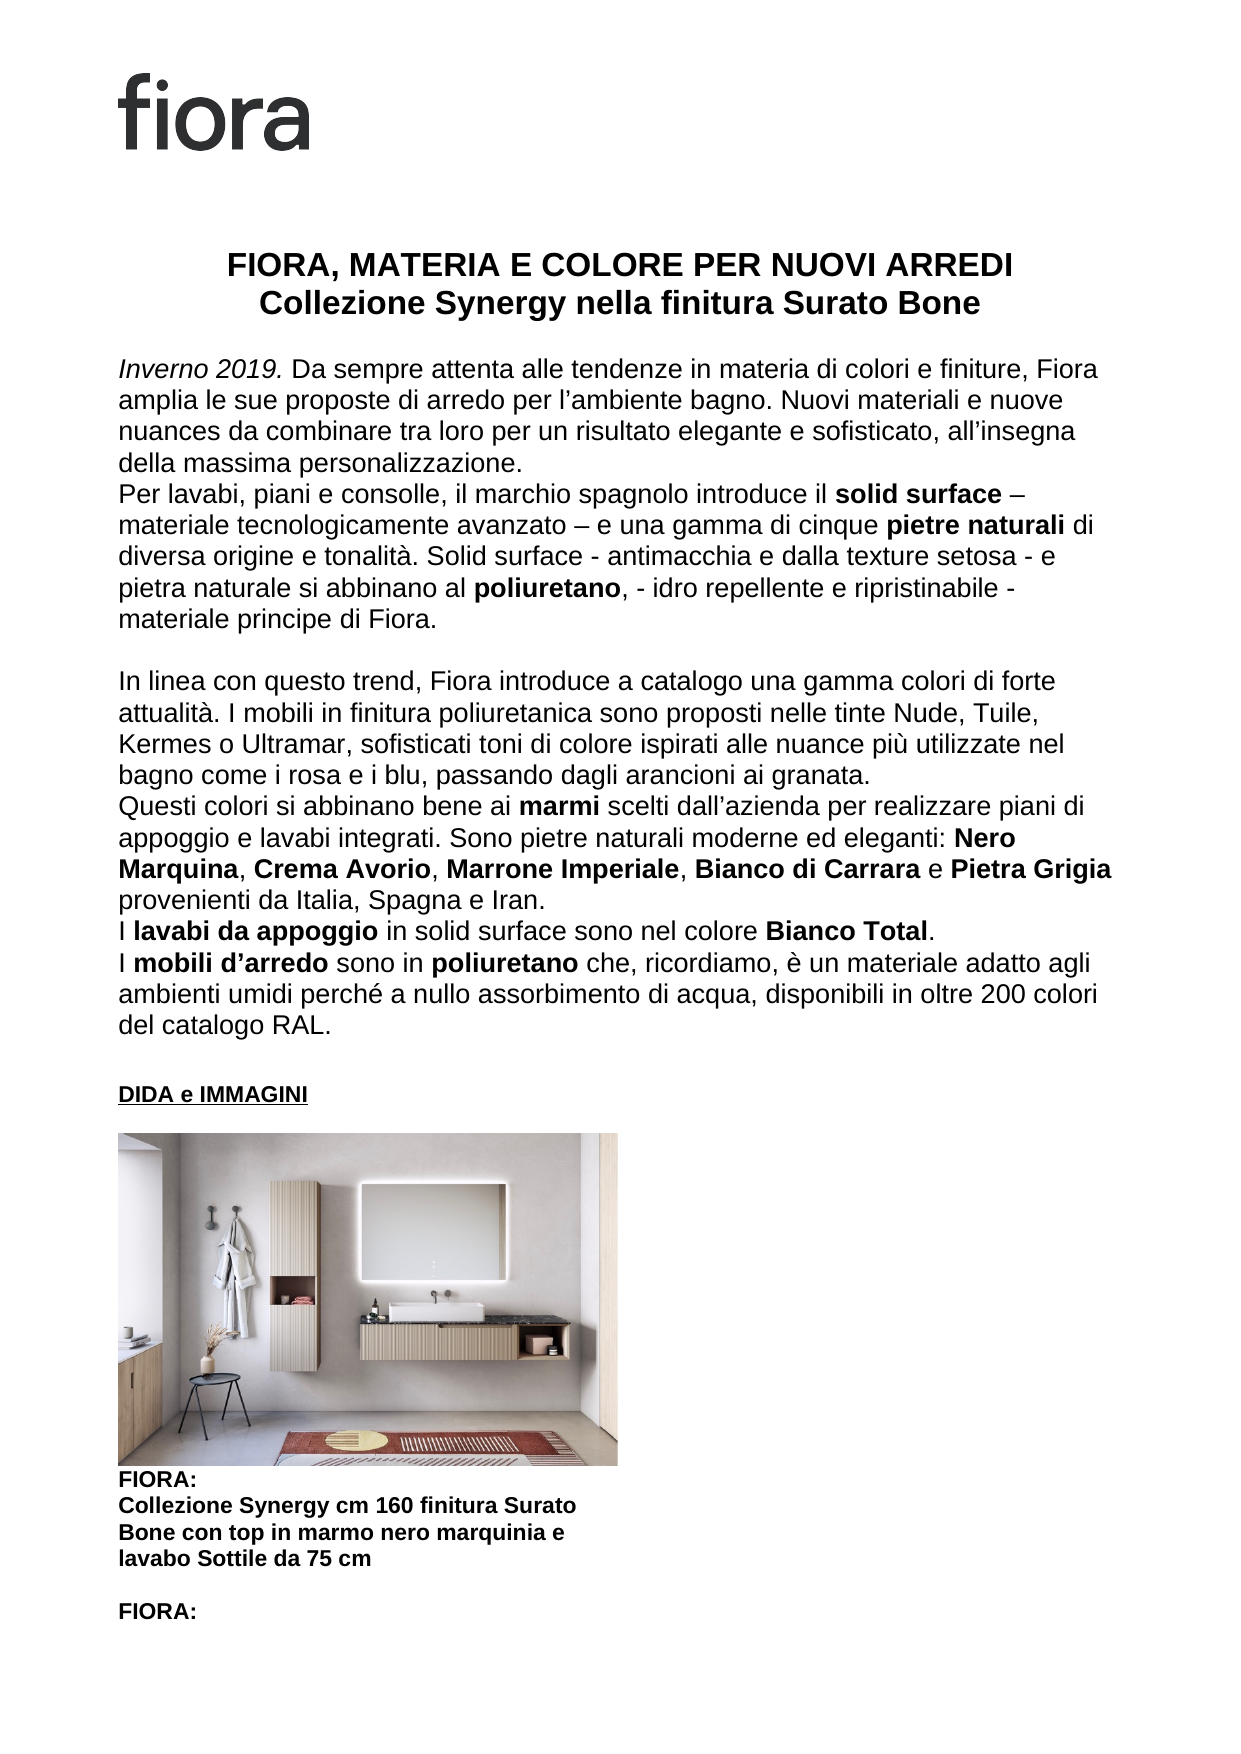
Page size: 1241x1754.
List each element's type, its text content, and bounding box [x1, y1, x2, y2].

text Inverno 2019. Da sempre attenta alle tendenze in materia di colori e finiture, Fiora amplia le sue proposte di arredo per l’ambiente bagno. Nuovi materiali e nuove nuances da combinare tra loro per un risultato elegante e sofisticato, all’insegna della massima personalizzazione. [118, 353, 1122, 478]
text In linea con questo trend, Fiora introduce a catalogo una gamma colori di forte attualità. I mobili in finitura poliuretanica sono proposti nelle tinte Nude, Tuile, Kermes o Ultramar, sofisticati toni di colore ispirati alle nuance più utilizzate nel bagno come i rosa e i blu, passando dagli arancioni ai granata. [118, 665, 1122, 790]
text Per lavabi, piani e consolle, il marchio spagnolo introduce il solid surface – materiale tecnologicamente avanzato – e una gamma di cinque pietre naturali di diversa origine e tonalità. Solid surface - antimacchia e dalla texture setosa - e pietra naturale si abbinano al poliuretano, - idro repellente e ripristinabile - materiale principe di Fiora. [118, 478, 1122, 634]
text Collezione Synergy nella finitura Surato Bone [118, 283, 1122, 322]
text FIORA, materia e colore per nuovi arredi [118, 245, 1122, 283]
text FIORA: [118, 1598, 591, 1624]
picture [118, 1133, 618, 1466]
picture [118, 73, 309, 151]
text I lavabi da appoggio in solid surface sono nel colore Bianco Total. [118, 915, 1122, 947]
text I mobili d’arredo sono in poliuretano che, ricordiamo, è un materiale adatto agli ambienti umidi perché a nullo assorbimento di acqua, disponibili in oltre 200 colori del catalogo RAL. [118, 947, 1122, 1040]
text Collezione Synergy cm 160 finitura Surato Bone con top in marmo nero marquinia e lavabo Sottile da 75 cm [118, 1492, 591, 1571]
text FIORA: [118, 1466, 591, 1492]
text Questi colori si abbinano bene ai marmi scelti dall’azienda per realizzare piani di appoggio e lavabi integrati. Sono pietre naturali moderne ed eleganti: Nero Marquina, Crema Avorio, Marrone Imperiale, Bianco di Carrara e Pietra Grigia provenienti da Italia, Spagna e Iran. [118, 790, 1122, 915]
text DIDA e IMMAGINI [118, 1081, 1122, 1107]
